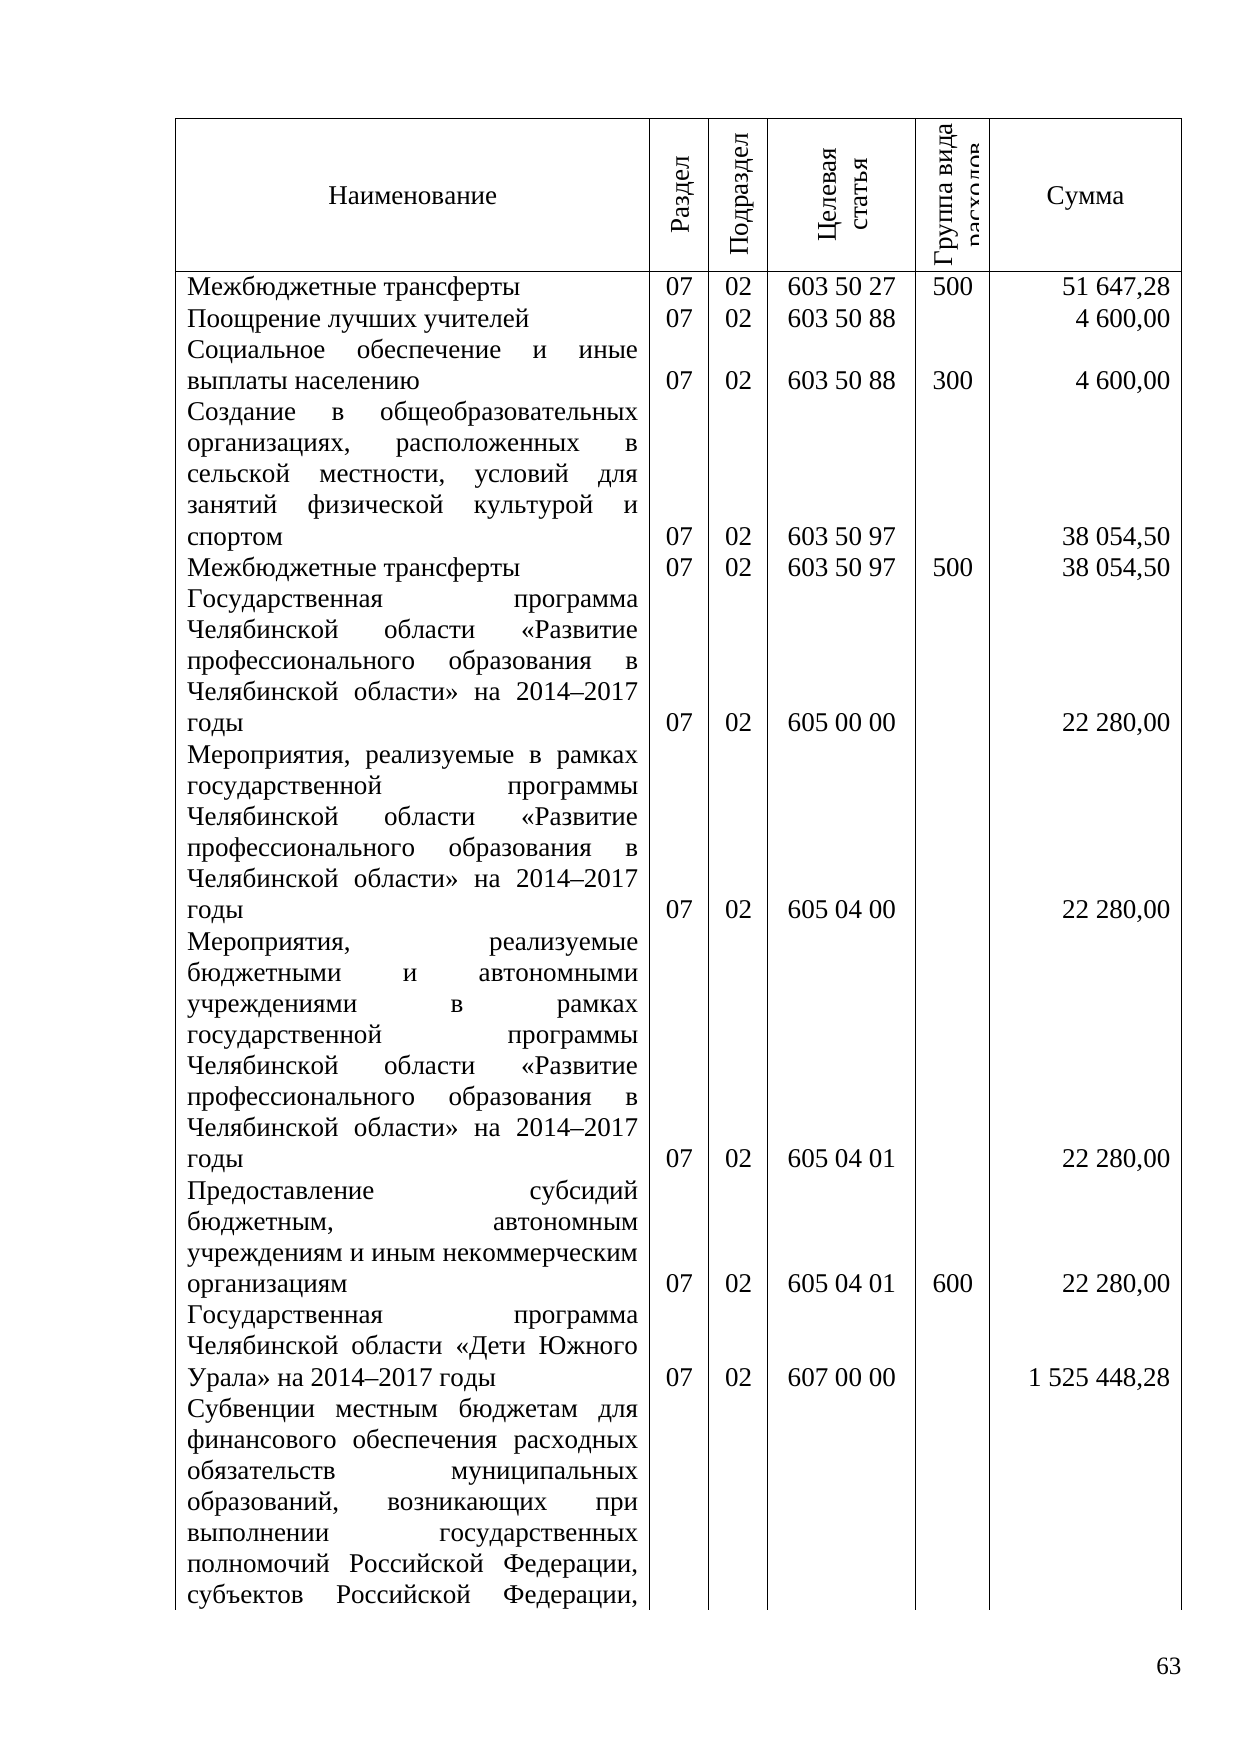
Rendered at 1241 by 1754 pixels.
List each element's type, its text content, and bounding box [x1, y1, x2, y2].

table_header Группа вида расходов [916, 119, 989, 271]
table_header Целевая статья [768, 119, 915, 271]
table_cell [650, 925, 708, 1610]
table_header Сумма [990, 119, 1181, 271]
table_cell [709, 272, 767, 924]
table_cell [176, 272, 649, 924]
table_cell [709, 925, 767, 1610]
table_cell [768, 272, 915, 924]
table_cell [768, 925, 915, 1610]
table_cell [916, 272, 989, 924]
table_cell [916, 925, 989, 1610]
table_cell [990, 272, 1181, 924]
table_header Наименование [176, 119, 649, 271]
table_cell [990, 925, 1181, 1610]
table_header Раздел [650, 119, 708, 271]
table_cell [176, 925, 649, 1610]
table_header Подраздел [709, 119, 767, 271]
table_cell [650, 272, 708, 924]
